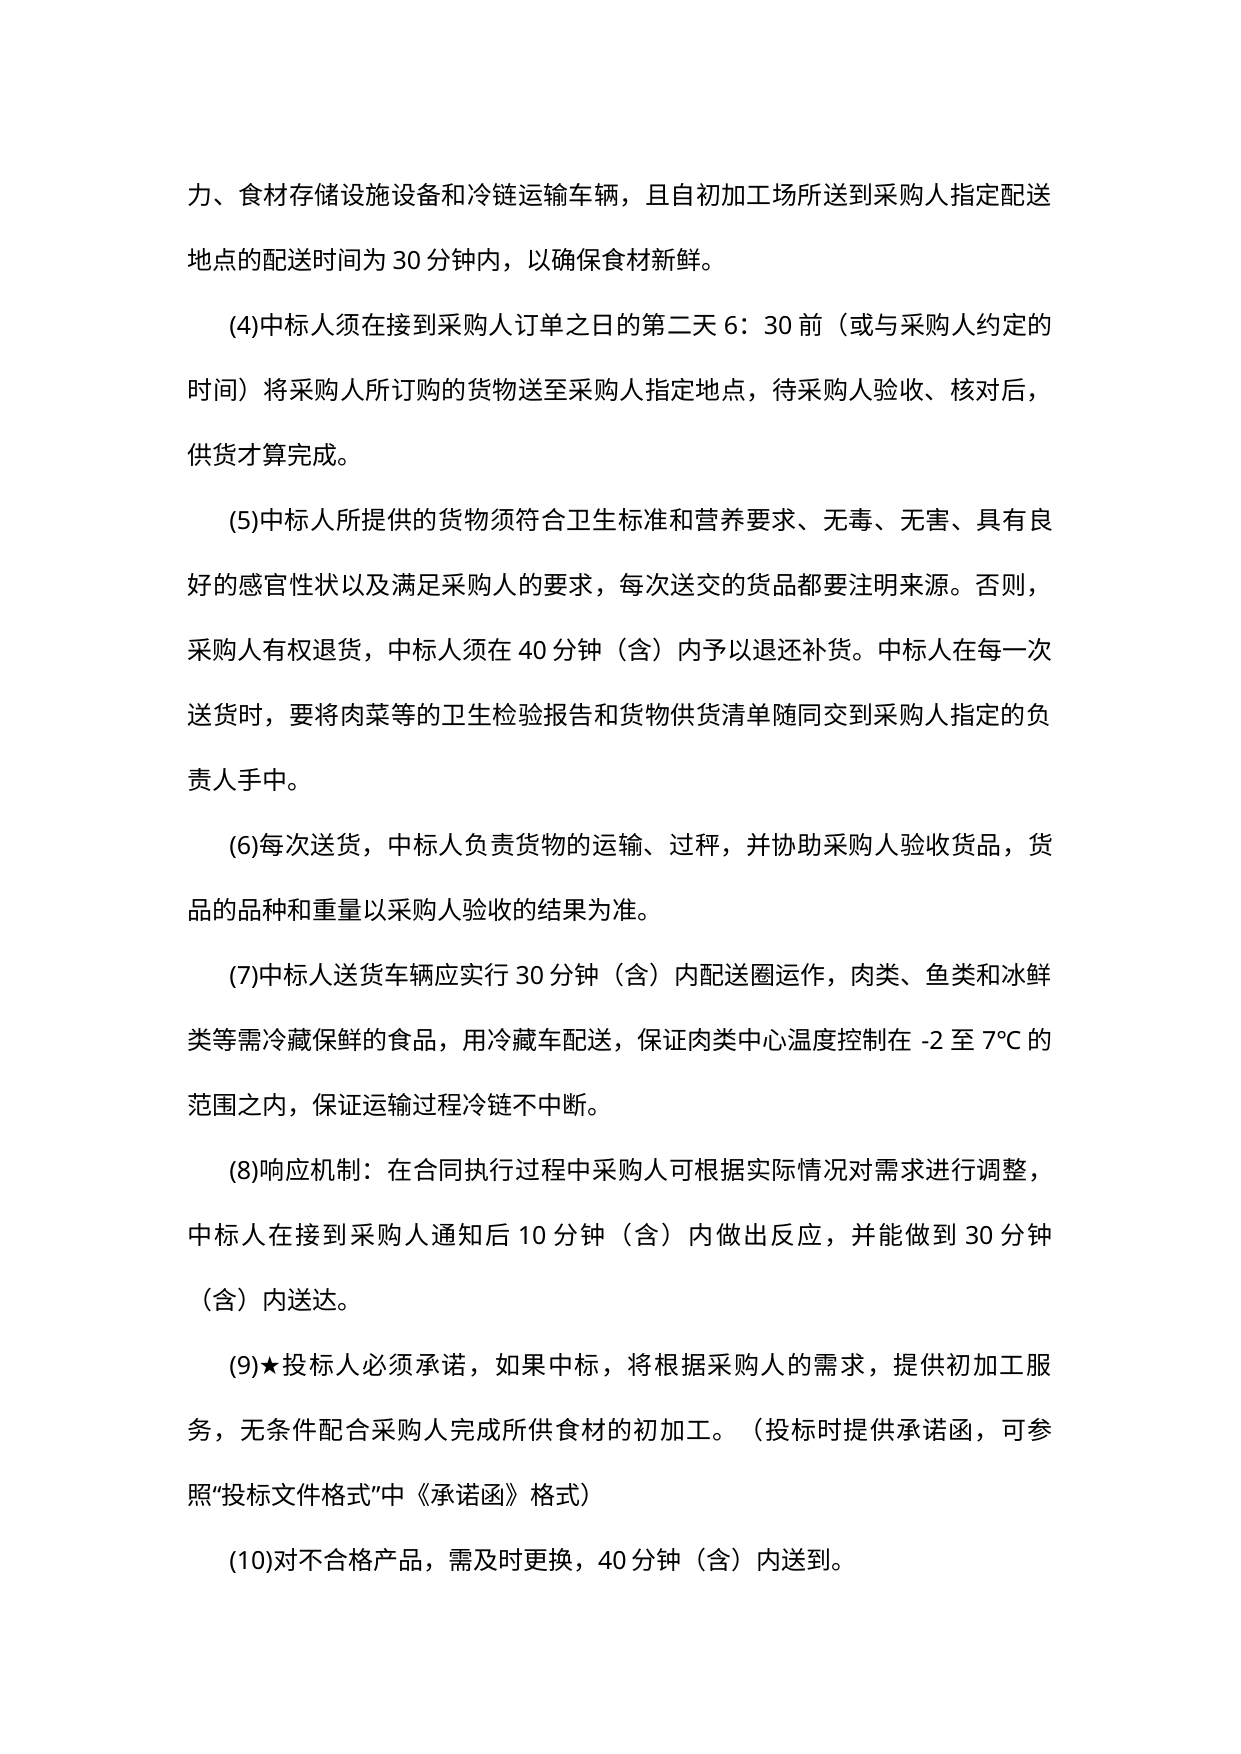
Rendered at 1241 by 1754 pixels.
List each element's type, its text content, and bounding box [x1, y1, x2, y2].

text (10)对不合格产品，需及时更换，40分钟（含）内送到。 [187, 1527, 1053, 1592]
text (6)每次送货，中标人负责货物的运输、过秤，并协助采购人验收货品，货品的品种和重量以采购人验收的结果为准。 [187, 812, 1053, 942]
text (4)中标人须在接到采购人订单之日的第二天6：30前（或与采购人约定的时间）将采购人所订购的货物送至采购人指定地点，待采购人验收、核对后，供货才算完成。 [187, 292, 1053, 487]
text (9)★投标人必须承诺，如果中标，将根据采购人的需求，提供初加工服务，无条件配合采购人完成所供食材的初加工。（投标时提供承诺函，可参照“投标文件格式”中《承诺函》格式） [187, 1332, 1053, 1527]
text (7)中标人送货车辆应实行30分钟（含）内配送圈运作，肉类、鱼类和冰鲜类等需冷藏保鲜的食品，用冷藏车配送，保证肉类中心温度控制在 -2 至 7℃ 的范围之内，保证运输过程冷链不中断。 [187, 942, 1053, 1137]
text (8)响应机制：在合同执行过程中采购人可根据实际情况对需求进行调整，中标人在接到采购人通知后10分钟（含）内做出反应，并能做到30分钟（含）内送达。 [187, 1137, 1053, 1332]
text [187, 162, 1053, 292]
text (5)中标人所提供的货物须符合卫生标准和营养要求、无毒、无害、具有良好的感官性状以及满足采购人的要求，每次送交的货品都要注明来源。否则，采购人有权退货，中标人须在40分钟（含）内予以退还补货。中标人在每一次送货时，要将肉菜等的卫生检验报告和货物供货清单随同交到采购人指定的负责人手中。 [187, 487, 1053, 812]
